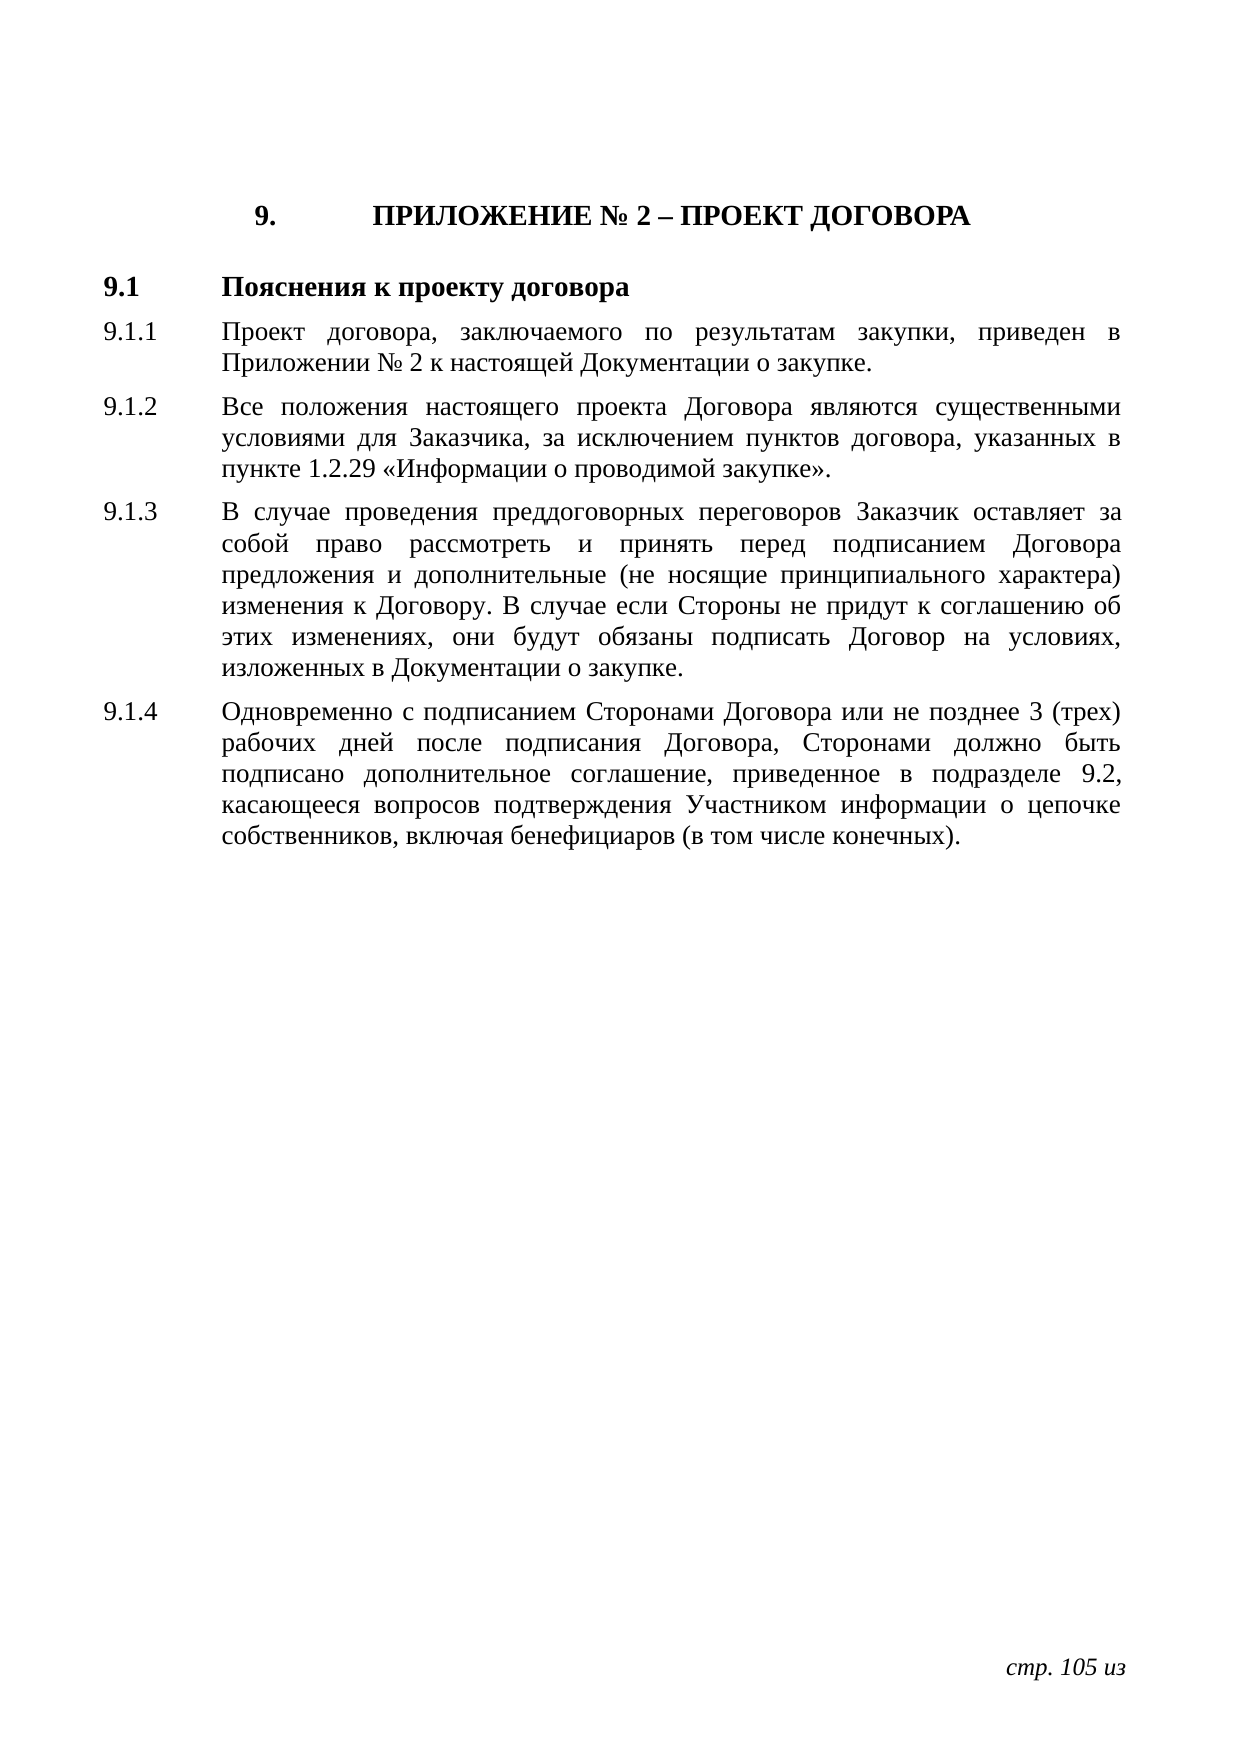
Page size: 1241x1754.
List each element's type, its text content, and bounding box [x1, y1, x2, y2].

text В случае проведения преддоговорных переговоров Заказчик оставляет за собой право рассмотреть и принять перед подписанием Договора предложения и дополнительные (не носящие принципиального характера) изменения к Договору. В случае если Стороны не придут к соглашению об этих изменениях, они будут обязаны подписать Договор на условиях, изложенных в Документации о закупке. [103, 496, 1122, 682]
subtitle ПРИЛОЖЕНИЕ № 2 – ПРОЕКТ ДОГОВОРА [103, 198, 1122, 231]
text Проект договора, заключаемого по результатам закупки, приведен в Приложении № 2 к настоящей Документации о закупке. [103, 315, 1122, 377]
text Одновременно с подписанием Сторонами Договора или не позднее 3 (трех) рабочих дней после подписания Договора, Сторонами должно быть подписано дополнительное соглашение, приведенное в подразделе 9.2, касающееся вопросов подтверждения Участником информации о цепочке собственников, включая бенефициаров (в том числе конечных). [103, 695, 1122, 851]
text Все положения настоящего проекта Договора являются существенными условиями для Заказчика, за исключением пунктов договора, указанных в пункте 1.2.29 «Информации о проводимой закупке». [103, 389, 1122, 483]
subtitle Пояснения к проекту договора [103, 269, 1122, 302]
